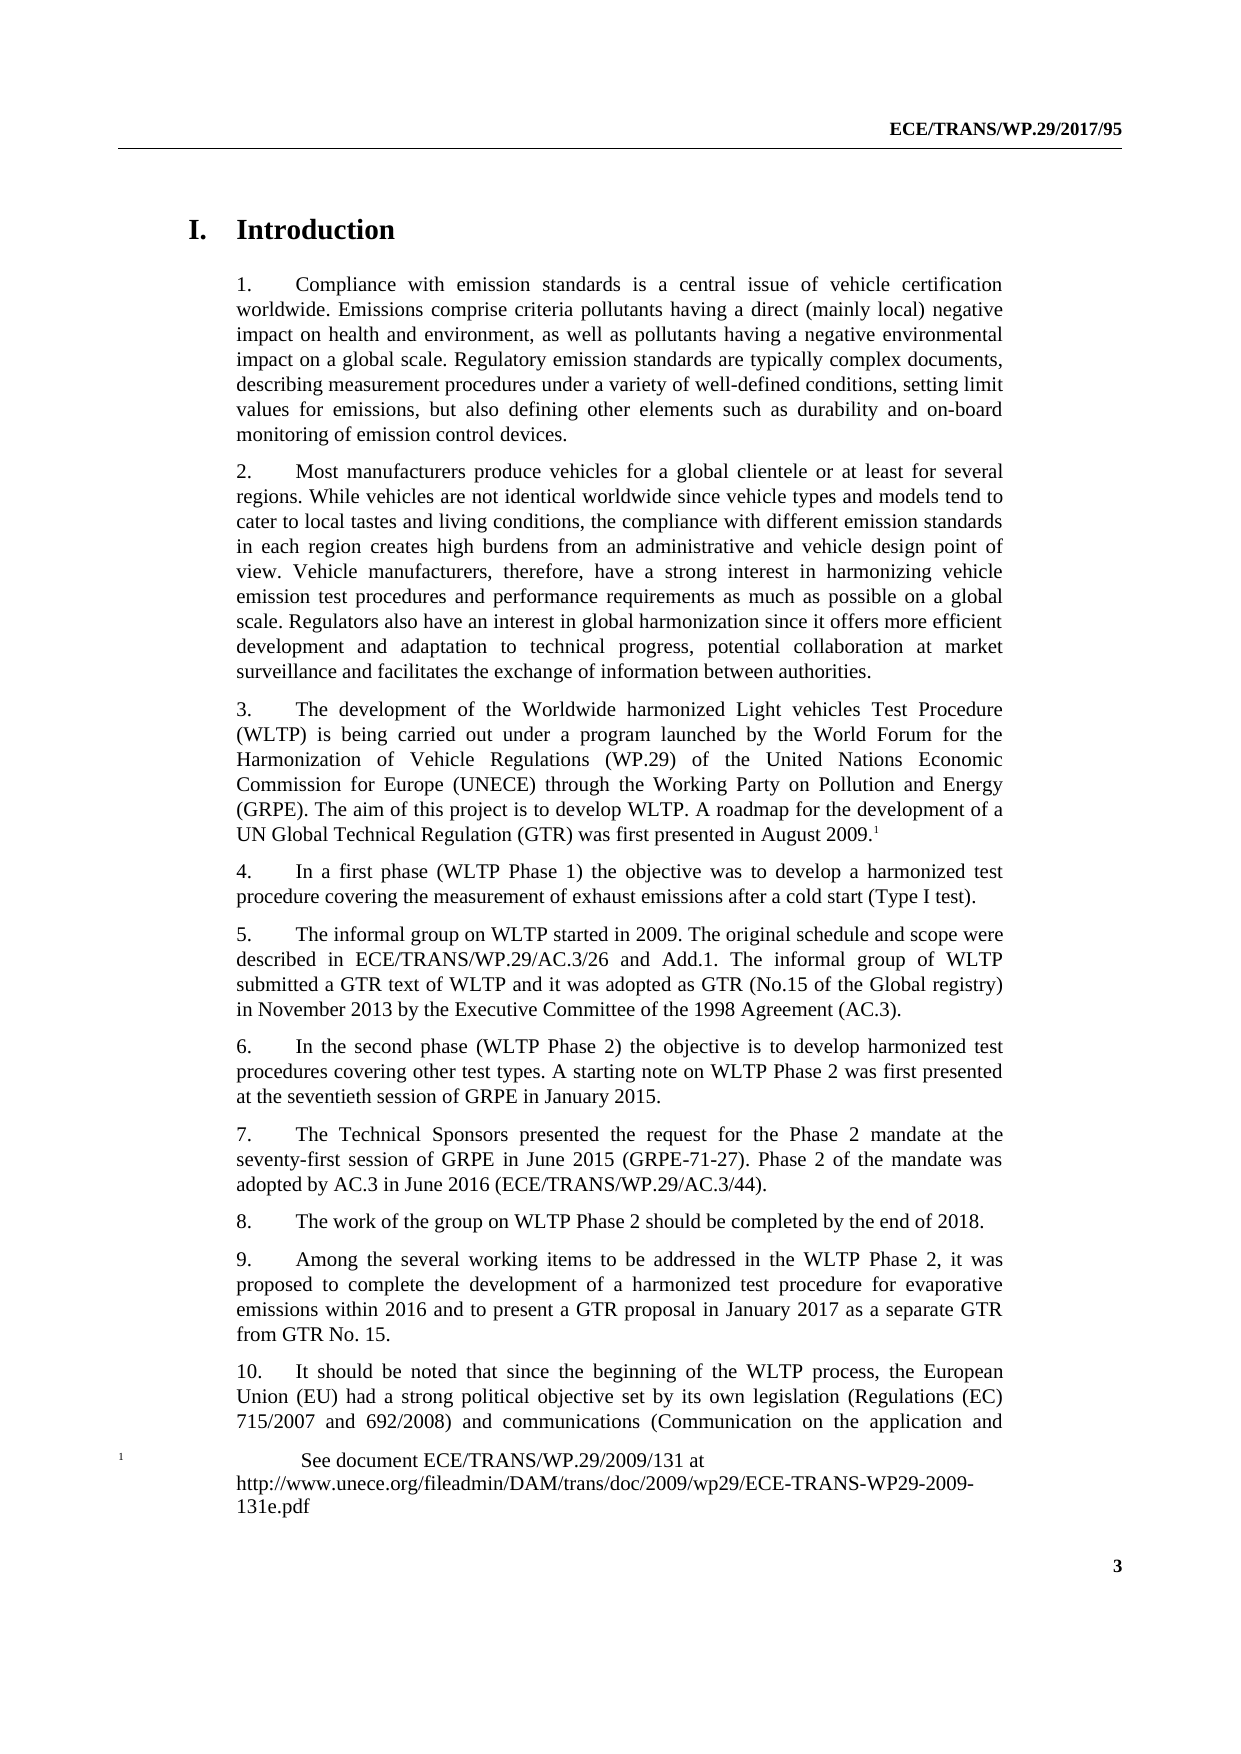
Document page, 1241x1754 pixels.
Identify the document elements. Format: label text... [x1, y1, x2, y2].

text 5. The informal group on WLTP started in 2009. The original schedule and scope were described in ECE/TRANS/WP.29/AC.3/26 and Add.1. The informal group of WLTP submitted a GTR text of WLTP and it was adopted as GTR (No.15 of the Global registry) in November 2013 by the Executive Committee of the 1998 Agreement (AC.3). [236, 921, 1004, 1021]
text 3. The development of the Worldwide harmonized Light vehicles Test Procedure (WLTP) is being carried out under a program launched by the World Forum for the Harmonization of Vehicle Regulations (WP.29) of the United Nations Economic Commission for Europe (UNECE) through the Working Party on Pollution and Energy (GRPE). The aim of this project is to develop WLTP. A roadmap for the development of a UN Global Technical Regulation (GTR) was first presented in August 2009. [236, 696, 1004, 846]
text 6. In the second phase (WLTP Phase 2) the objective is to develop harmonized test procedures covering other test types. A starting note on WLTP Phase 2 was first presented at the seventieth session of GRPE in January 2015. [236, 1033, 1004, 1108]
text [236, 1358, 1004, 1433]
text 7. The Technical Sponsors presented the request for the Phase 2 mandate at the seventy-first session of GRPE in June 2015 (GRPE-71-27). Phase 2 of the mandate was adopted by AC.3 in June 2016 (ECE/TRANS/WP.29/AC.3/44). [236, 1121, 1004, 1196]
text 1. Compliance with emission standards is a central issue of vehicle certification worldwide. Emissions comprise criteria pollutants having a direct (mainly local) negative impact on health and environment, as well as pollutants having a negative environmental impact on a global scale. Regulatory emission standards are typically complex documents, describing measurement procedures under a variety of well-defined conditions, setting limit values for emissions, but also defining other elements such as durability and on-board monitoring of emission control devices. [236, 271, 1004, 446]
text 2. Most manufacturers produce vehicles for a global clientele or at least for several regions. While vehicles are not identical worldwide since vehicle types and models tend to cater to local tastes and living conditions, the compliance with different emission standards in each region creates high burdens from an administrative and vehicle design point of view. Vehicle manufacturers, therefore, have a strong interest in harmonizing vehicle emission test procedures and performance requirements as much as possible on a global scale. Regulators also have an interest in global harmonization since it offers more efficient development and adaptation to technical progress, potential collaboration at market surveillance and facilitates the exchange of information between authorities. [236, 458, 1004, 683]
text I. Introduction [118, 215, 1004, 246]
text 4. In a first phase (WLTP Phase 1) the objective was to develop a harmonized test procedure covering the measurement of exhaust emissions after a cold start (Type I test). [236, 858, 1004, 908]
text 8. The work of the group on WLTP Phase 2 should be completed by the end of 2018. [236, 1208, 1004, 1233]
text 9. Among the several working items to be addressed in the WLTP Phase 2, it was proposed to complete the development of a harmonized test procedure for evaporative emissions within 2016 and to present a GTR proposal in January 2017 as a separate GTR from GTR No. 15. [236, 1246, 1004, 1346]
